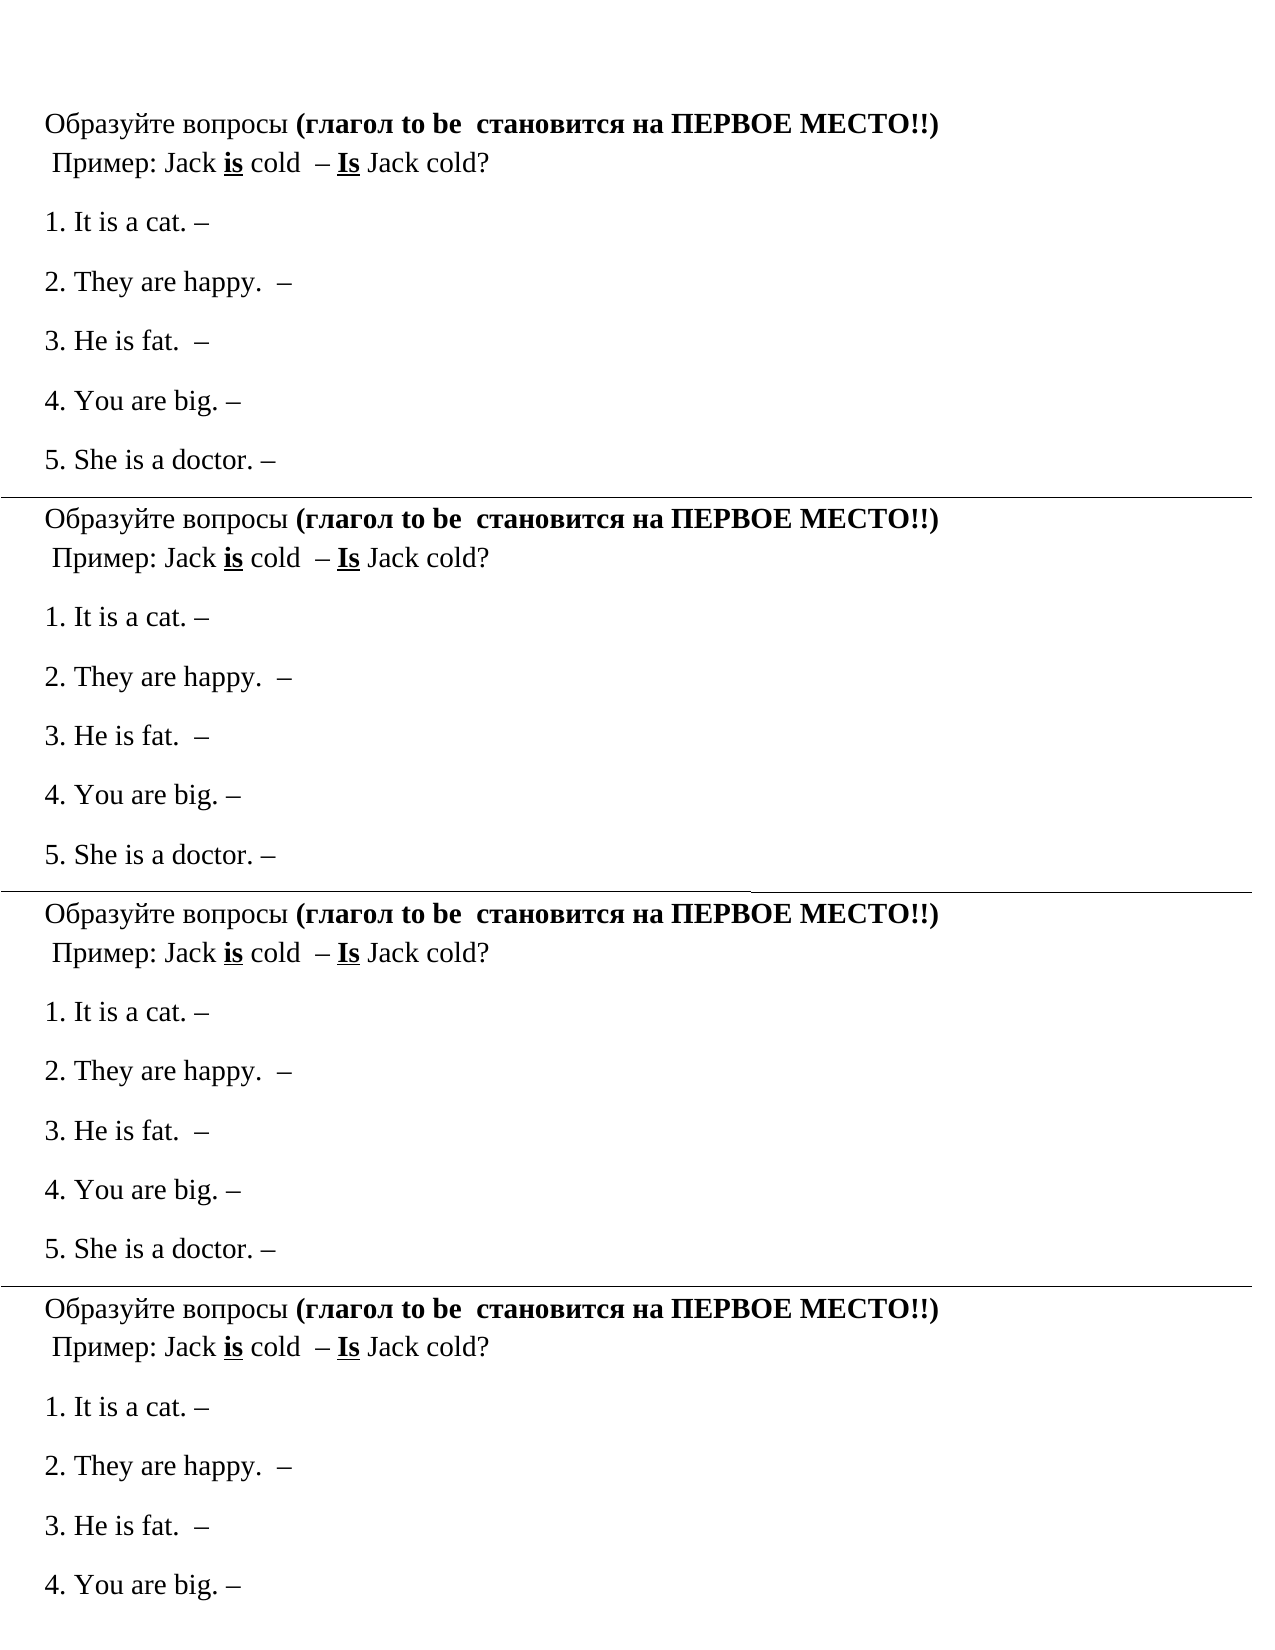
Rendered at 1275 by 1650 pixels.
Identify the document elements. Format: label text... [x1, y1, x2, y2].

text 2. They are happy. – [44, 1053, 1186, 1087]
text 3. He is fat. – [44, 718, 1186, 752]
text 2. They are happy. – [44, 1448, 1186, 1482]
text 2. They are happy. – [44, 264, 1186, 297]
text 1. It is a cat. – [44, 1389, 1186, 1422]
text Образуйте вопросы (глагол to be становится на ПЕРВОЕ МЕСТО!!) [44, 1291, 1186, 1324]
text 4. You are big. – [44, 777, 1186, 811]
text 4. You are big. – [44, 1172, 1186, 1206]
text 1. It is a cat. – [44, 204, 1186, 238]
text 1. It is a cat. – [44, 599, 1186, 633]
text Пример: Jack is cold – Is Jack cold? [44, 145, 1186, 179]
text Образуйте вопросы (глагол to be становится на ПЕРВОЕ МЕСТО!!) [44, 896, 1186, 930]
text 1. It is a cat. – [44, 994, 1186, 1028]
text 4. You are big. – [44, 1567, 1186, 1601]
text 5. She is a doctor. – [44, 442, 1186, 476]
text Пример: Jack is cold – Is Jack cold? [44, 1329, 1186, 1363]
text 3. He is fat. – [44, 1508, 1186, 1541]
text 2. They are happy. – [44, 659, 1186, 692]
text 3. He is fat. – [44, 1113, 1186, 1146]
text 5. She is a doctor. – [44, 837, 1186, 870]
text Образуйте вопросы (глагол to be становится на ПЕРВОЕ МЕСТО!!) [44, 107, 1186, 140]
text 3. He is fat. – [44, 323, 1186, 357]
text Пример: Jack is cold – Is Jack cold? [44, 935, 1186, 968]
text 4. You are big. – [44, 383, 1186, 416]
text Пример: Jack is cold – Is Jack cold? [44, 540, 1186, 573]
text Образуйте вопросы (глагол to be становится на ПЕРВОЕ МЕСТО!!) [44, 501, 1186, 535]
text 5. She is a doctor. – [44, 1232, 1186, 1265]
